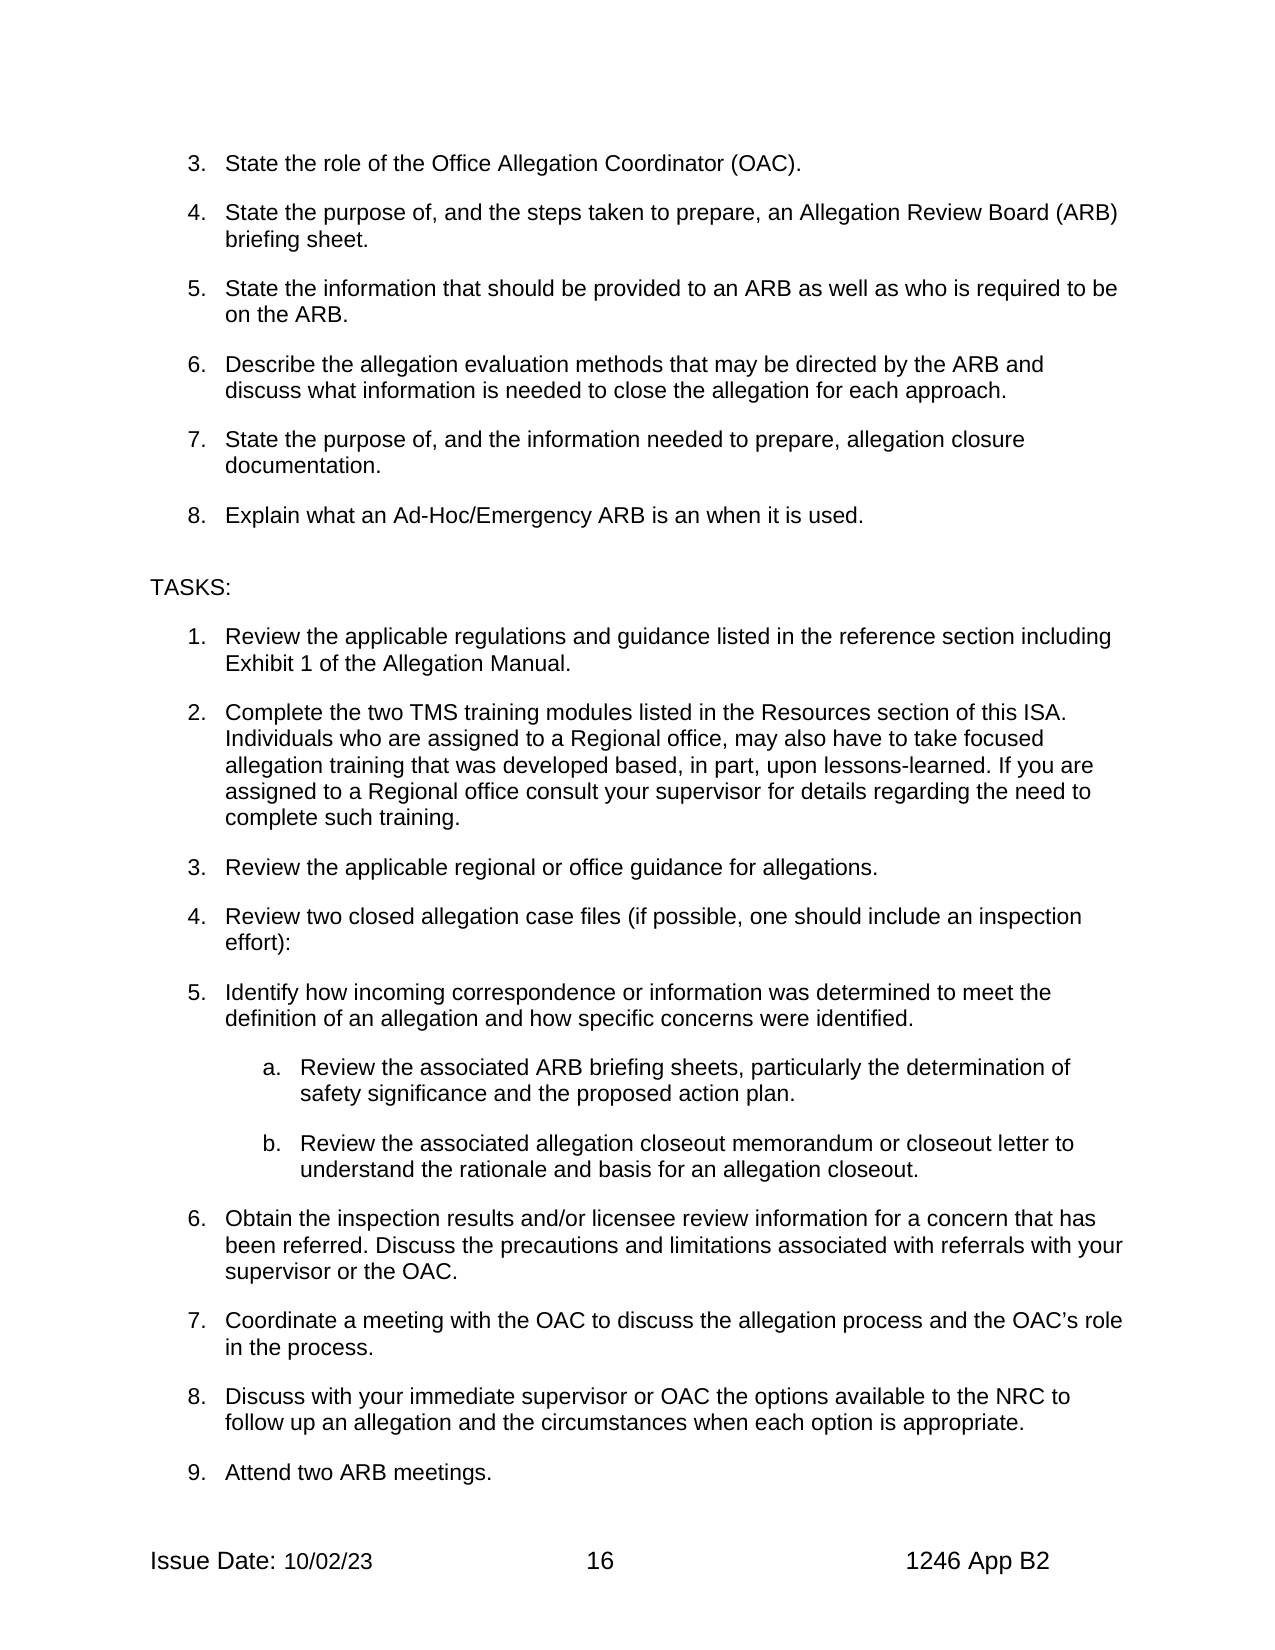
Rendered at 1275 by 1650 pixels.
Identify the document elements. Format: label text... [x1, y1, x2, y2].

list Review the associated ARB briefing sheets, particularly the determination of safety significance and the proposed action plan. [262, 1054, 1125, 1107]
list Coordinate a meeting with the OAC to discuss the allegation process and the OAC’s role in the process. [187, 1307, 1125, 1360]
list State the role of the Office Allegation Coordinator (OAC). [187, 150, 1125, 176]
subtitle TASKS: [150, 574, 1125, 600]
list Review the applicable regulations and guidance listed in the reference section including Exhibit 1 of the Allegation Manual. [187, 623, 1125, 676]
list Review the associated allegation closeout memorandum or closeout letter to understand the rationale and basis for an allegation closeout. [262, 1130, 1125, 1182]
list State the information that should be provided to an ARB as well as who is required to be on the ARB. [187, 275, 1125, 328]
list Review the applicable regional or office guidance for allegations. [187, 853, 1125, 880]
list Complete the two TMS training modules listed in the Resources section of this ISA. Individuals who are assigned to a Regional office, may also have to take focused allegation training that was developed based, in part, upon lessons-learned. If you are assigned to a Regional office consult your supervisor for details regarding the need to complete such training. [187, 699, 1125, 831]
list State the purpose of, and the information needed to prepare, allegation closure documentation. [187, 426, 1125, 479]
list Explain what an Ad-Hoc/Emergency ARB is an when it is used. [187, 502, 1125, 528]
list Describe the allegation evaluation methods that may be directed by the ARB and discuss what information is needed to close the allegation for each approach. [187, 351, 1125, 403]
list Identify how incoming correspondence or information was determined to meet the definition of an allegation and how specific concerns were identified. [187, 978, 1125, 1031]
list Review two closed allegation case files (if possible, one should include an inspection effort): [187, 903, 1125, 956]
list Obtain the inspection results and/or licensee review information for a concern that has been referred. Discuss the precautions and limitations associated with referrals with your supervisor or the OAC. [187, 1205, 1125, 1284]
list Discuss with your immediate supervisor or OAC the options available to the NRC to follow up an allegation and the circumstances when each option is appropriate. [187, 1383, 1125, 1436]
list Attend two ARB meetings. [187, 1458, 1125, 1485]
list State the purpose of, and the steps taken to prepare, an Allegation Review Board (ARB) briefing sheet. [187, 199, 1125, 252]
